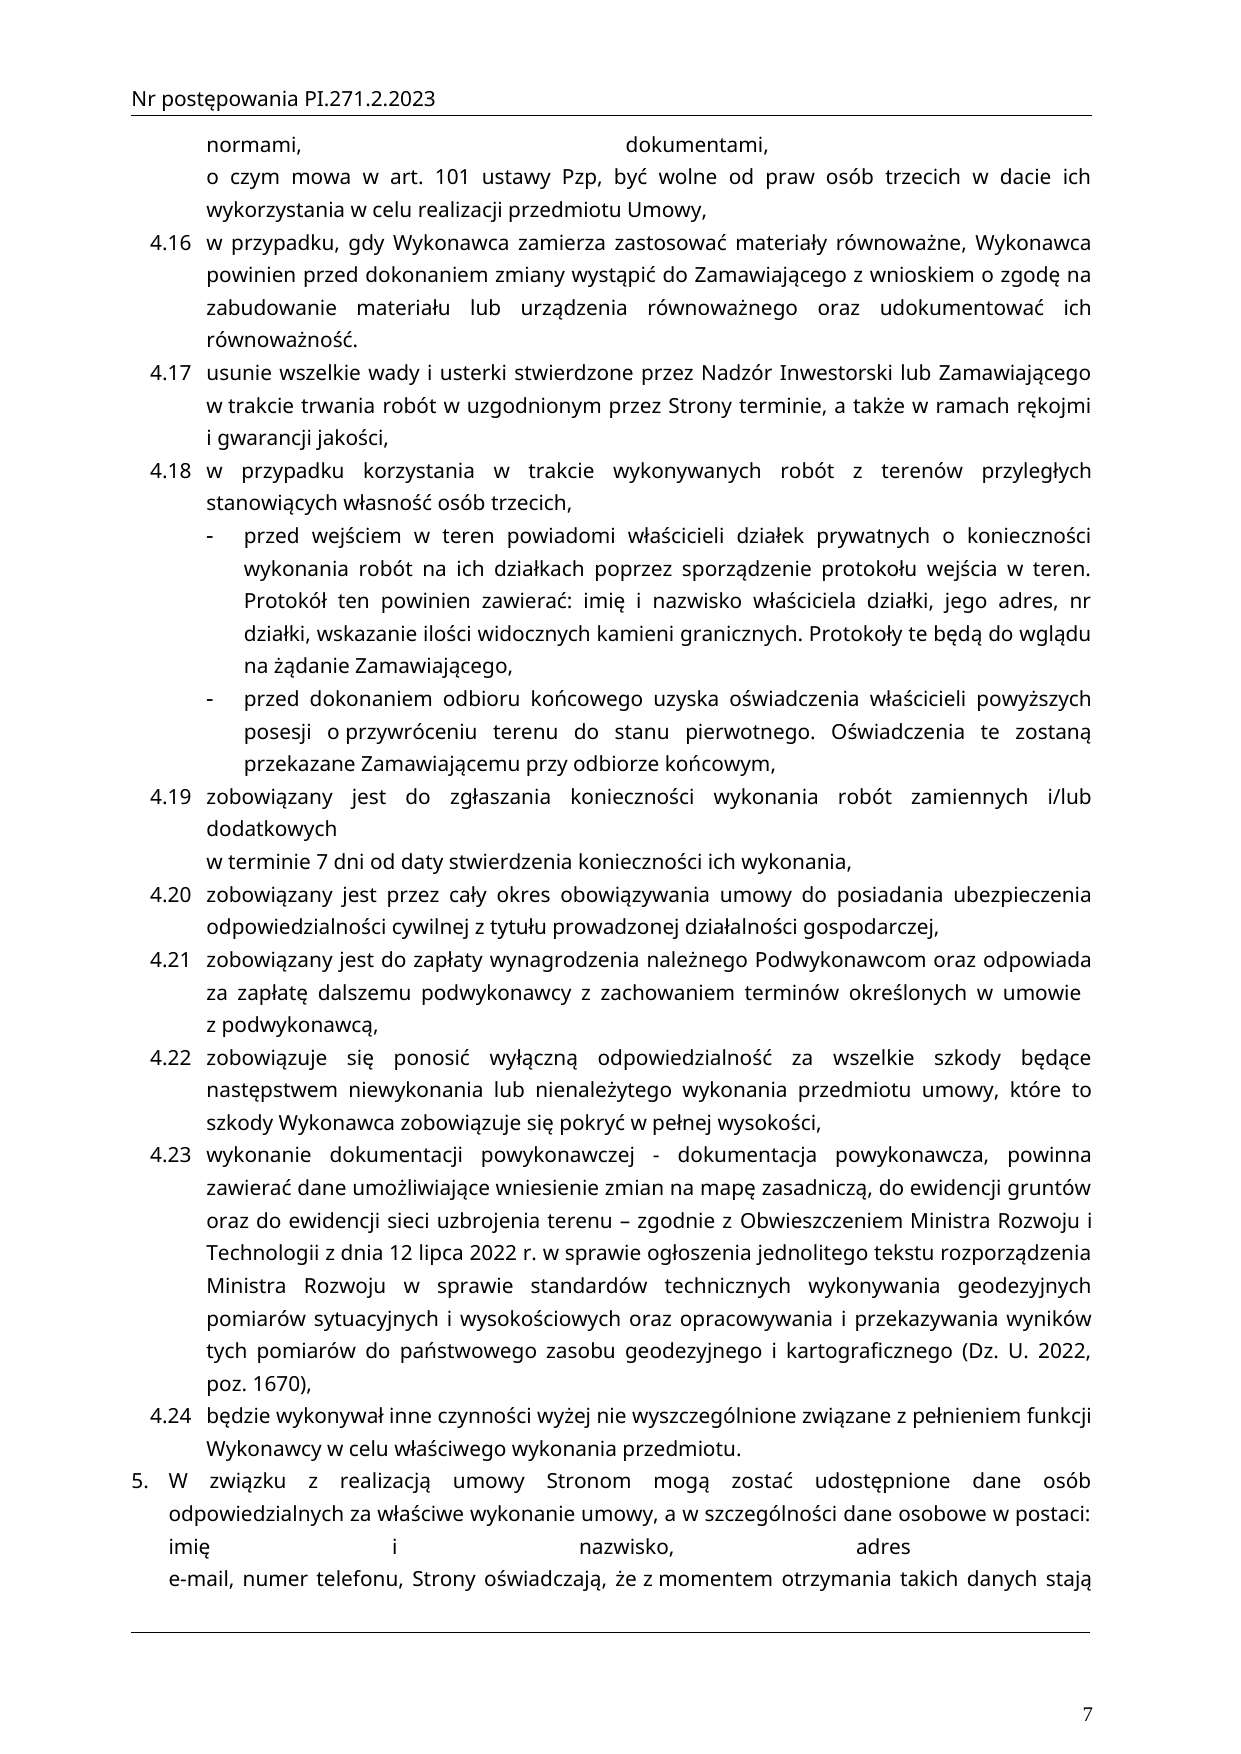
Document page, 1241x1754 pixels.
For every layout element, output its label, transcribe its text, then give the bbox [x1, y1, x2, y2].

list zobowiązany jest przez cały okres obowiązywania umowy do posiadania ubezpieczenia odpowiedzialności cywilnej z tytułu prowadzonej działalności gospodarczej, [150, 880, 1092, 941]
list w przypadku korzystania w trakcie wykonywanych robót z terenów przyległych stanowiących własność osób trzecich, [150, 456, 1092, 517]
list wykonanie dokumentacji powykonawczej - dokumentacja powykonawcza, powinna zawierać dane umożliwiające wniesienie zmian na mapę zasadniczą, do ewidencji gruntów oraz do ewidencji sieci uzbrojenia terenu – zgodnie z Obwieszczeniem Ministra Rozwoju i Technologii z dnia 12 lipca 2022 r. w sprawie ogłoszenia jednolitego tekstu rozporządzenia Ministra Rozwoju w sprawie standardów technicznych wykonywania geodezyjnych pomiarów sytuacyjnych i wysokościowych oraz opracowywania i przekazywania wyników tych pomiarów do państwowego zasobu geodezyjnego i kartograficznego (Dz. U. 2022, poz. 1670), [150, 1141, 1092, 1397]
list zobowiązuje się ponosić wyłączną odpowiedzialność za wszelkie szkody będące następstwem niewykonania lub nienależytego wykonania przedmiotu umowy, które to szkody Wykonawca zobowiązuje się pokryć w pełnej wysokości, [150, 1043, 1092, 1136]
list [131, 1467, 1092, 1593]
list będzie wykonywał inne czynności wyżej nie wyszczególnione związane z pełnieniem funkcji Wykonawcy w celu właściwego wykonania przedmiotu. [150, 1401, 1092, 1462]
list przed dokonaniem odbioru końcowego uzyska oświadczenia właścicieli powyższych posesji o przywróceniu terenu do stanu pierwotnego. Oświadczenia te zostaną przekazane Zamawiającemu przy odbiorze końcowym, [206, 684, 1092, 778]
list przed wejściem w teren powiadomi właścicieli działek prywatnych o konieczności wykonania robót na ich działkach poprzez sporządzenie protokołu wejścia w teren. Protokół ten powinien zawierać: imię i nazwisko właściciela działki, jego adres, nr działki, wskazanie ilości widocznych kamieni granicznych. Protokoły te będą do wglądu na żądanie Zamawiającego, [206, 521, 1092, 680]
list usunie wszelkie wady i usterki stwierdzone przez Nadzór Inwestorski lub Zamawiającego w trakcie trwania robót w uzgodnionym przez Strony terminie, a także w ramach rękojmi i gwarancji jakości, [150, 358, 1092, 452]
list zobowiązany jest do zapłaty wynagrodzenia należnego Podwykonawcom oraz odpowiada za zapłatę dalszemu podwykonawcy z zachowaniem terminów określonych w umowie z podwykonawcą, [150, 945, 1092, 1039]
list w przypadku, gdy Wykonawca zamierza zastosować materiały równoważne, Wykonawca powinien przed dokonaniem zmiany wystąpić do Zamawiającego z wnioskiem o zgodę na zabudowanie materiału lub urządzenia równoważnego oraz udokumentować ich równoważność. [150, 228, 1092, 354]
list zobowiązany jest do zgłaszania konieczności wykonania robót zamiennych i/lub dodatkowych w terminie 7 dni od daty stwierdzenia konieczności ich wykonania, [150, 782, 1092, 876]
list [150, 130, 1092, 223]
